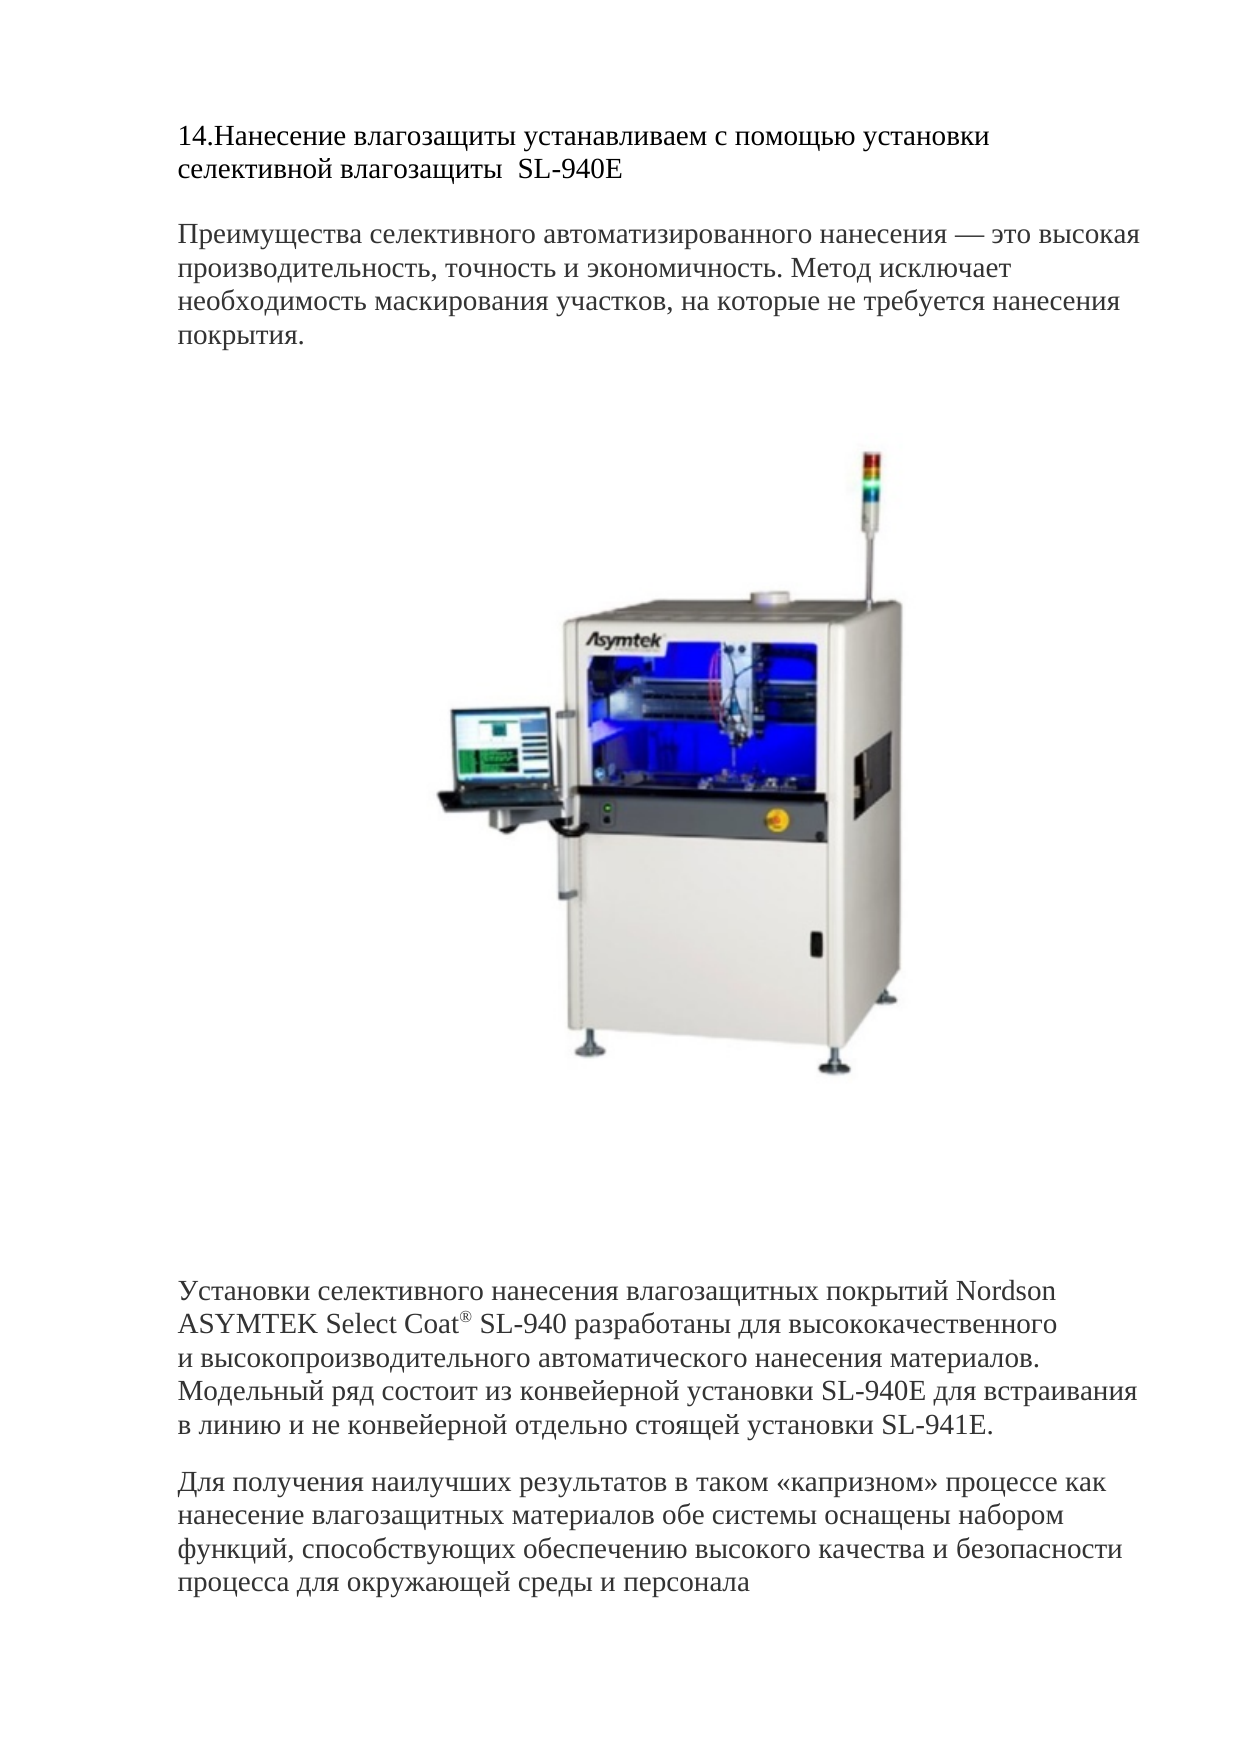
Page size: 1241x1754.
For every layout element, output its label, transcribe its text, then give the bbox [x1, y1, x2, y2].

text Установки селективного нанесения влагозащитных покрытий Nordson ASYMTEK Select Coat® SL-940 разработаны для высококачественного и высокопроизводительного автоматического нанесения материалов. Модельный ряд состоит из конвейерной установки SL-940E для встраивания в линию и не конвейерной отдельно стоящей установки SL-941E. [177, 1273, 1152, 1441]
text 14.Нанесение влагозащиты устанавливаем с помощью установки селективной влагозащиты SL-940E [177, 118, 1152, 185]
text Для получения наилучших результатов в таком «капризном» процессе как нанесение влагозащитных материалов обе системы оснащены набором функций, способствующих обеспечению высокого качества и безопасности процесса для окружающей среды и персонала [177, 1464, 1152, 1598]
text Преимущества селективного автоматизированного нанесения — это высокая производительность, точность и экономичность. Метод исключает необходимость маскирования участков, на которые не требуется нанесения покрытия. [177, 216, 1152, 351]
picture [177, 433, 1178, 1090]
